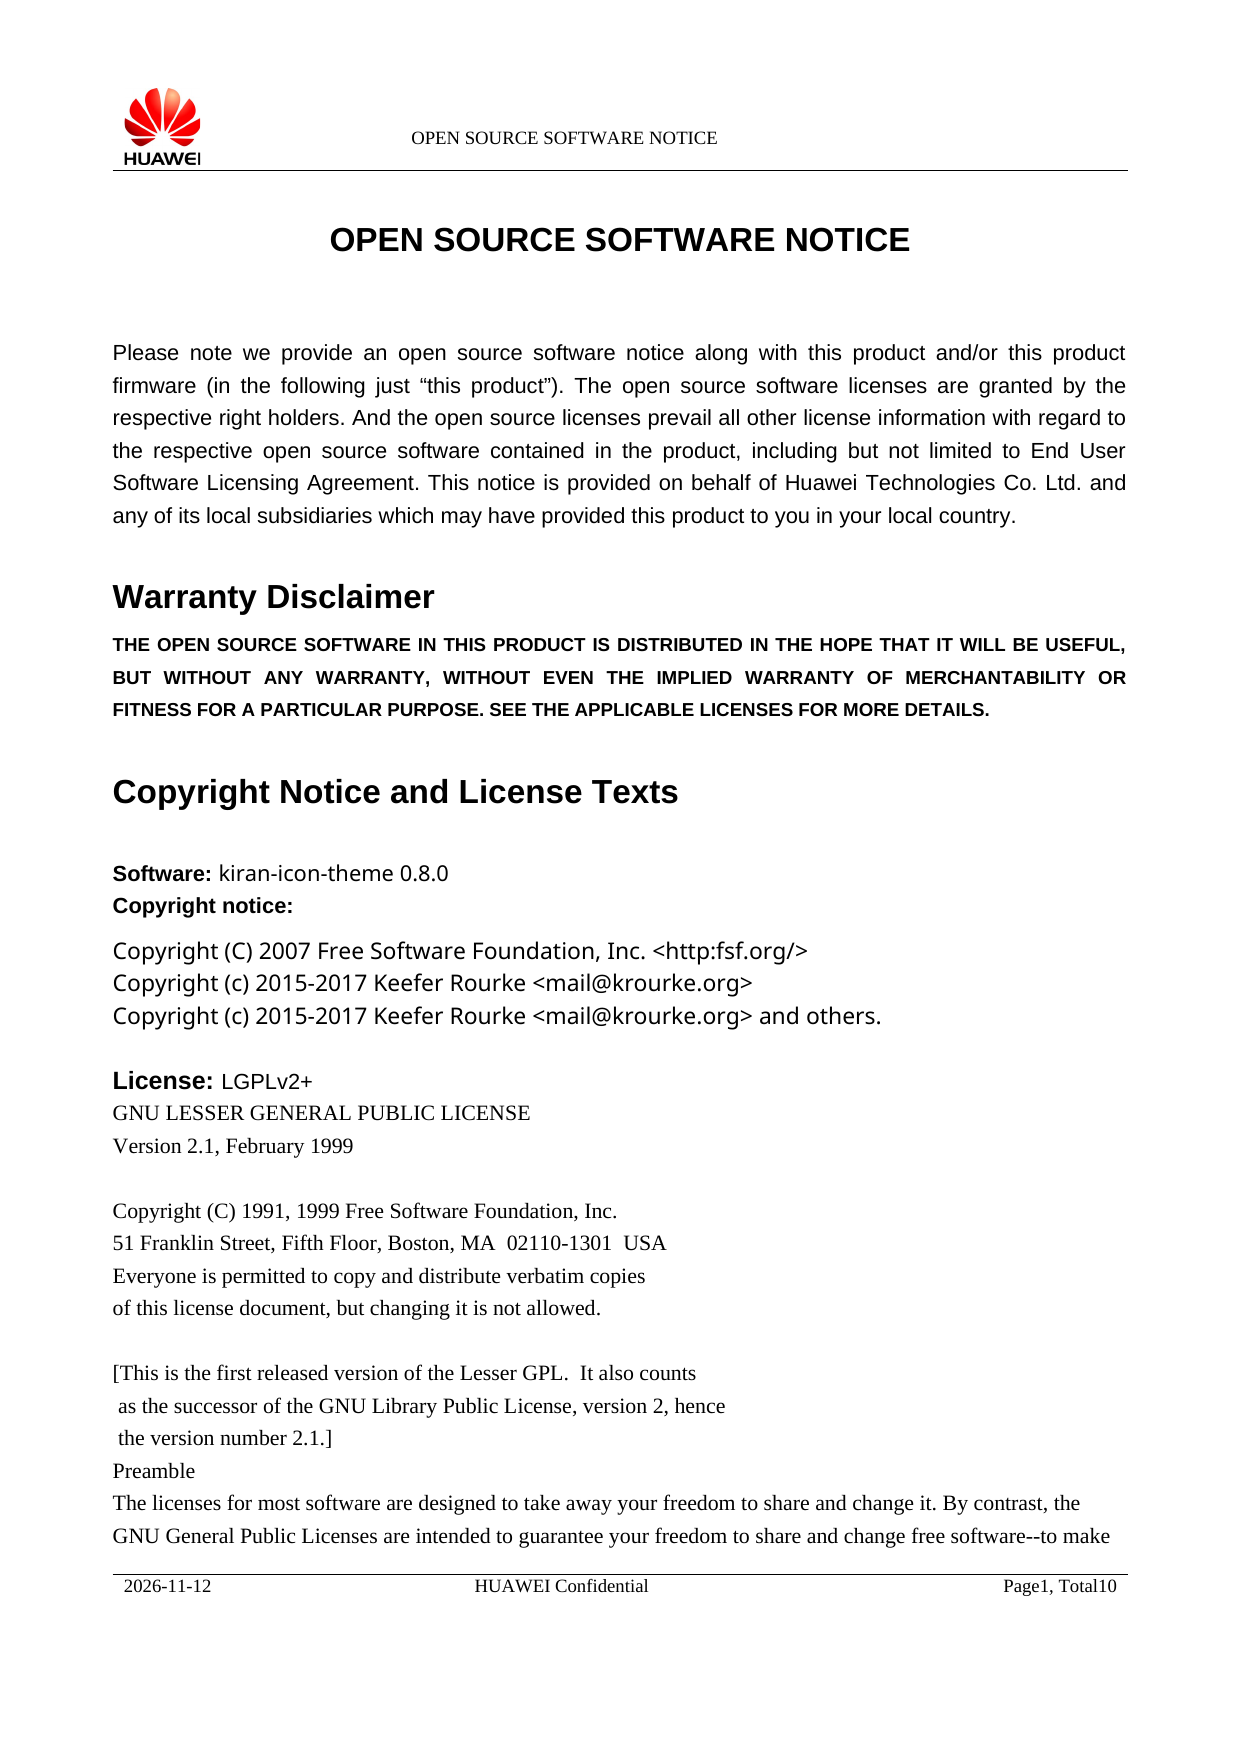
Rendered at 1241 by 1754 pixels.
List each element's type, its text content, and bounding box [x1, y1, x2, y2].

text OPEN SOURCE SOFTWARE NOTICE [112, 206, 1128, 271]
text Warranty Disclaimer [112, 564, 1128, 629]
text The open source software in this product is distributed in the hope that it will be useful, but WITHOUT ANY WARRANTY, without even the implied warranty of MERCHANTABILITY or FITNESS FOR A PARTICULAR PURPOSE. See the applicable licenses for more details. [112, 629, 1128, 726]
text Copyright notice: [112, 889, 1128, 921]
text License: LGPLv2+ [112, 1064, 1128, 1096]
picture [124, 88, 201, 165]
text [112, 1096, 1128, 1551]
title Software: kiran-icon-theme 0.8.0 [112, 856, 1128, 889]
text Copyright Notice and License Texts [112, 759, 1128, 824]
text Copyright (C) 2007 Free Software Foundation, Inc. <http:fsf.org/> Copyright (c) 2015-2017 Keefer Rourke <mail@krourke.org> Copyright (c) 2015-2017 Keefer Rourke <mail@krourke.org> and others. [112, 934, 1128, 1064]
text Please note we provide an open source software notice along with this product and/or this product firmware (in the following just “this product”). The open source software licenses are granted by the respective right holders. And the open source licenses prevail all other license information with regard to the respective open source software contained in the product, including but not limited to End User Software Licensing Agreement. This notice is provided on behalf of Huawei Technologies Co. Ltd. and any of its local subsidiaries which may have provided this product to you in your local country. [112, 336, 1128, 531]
